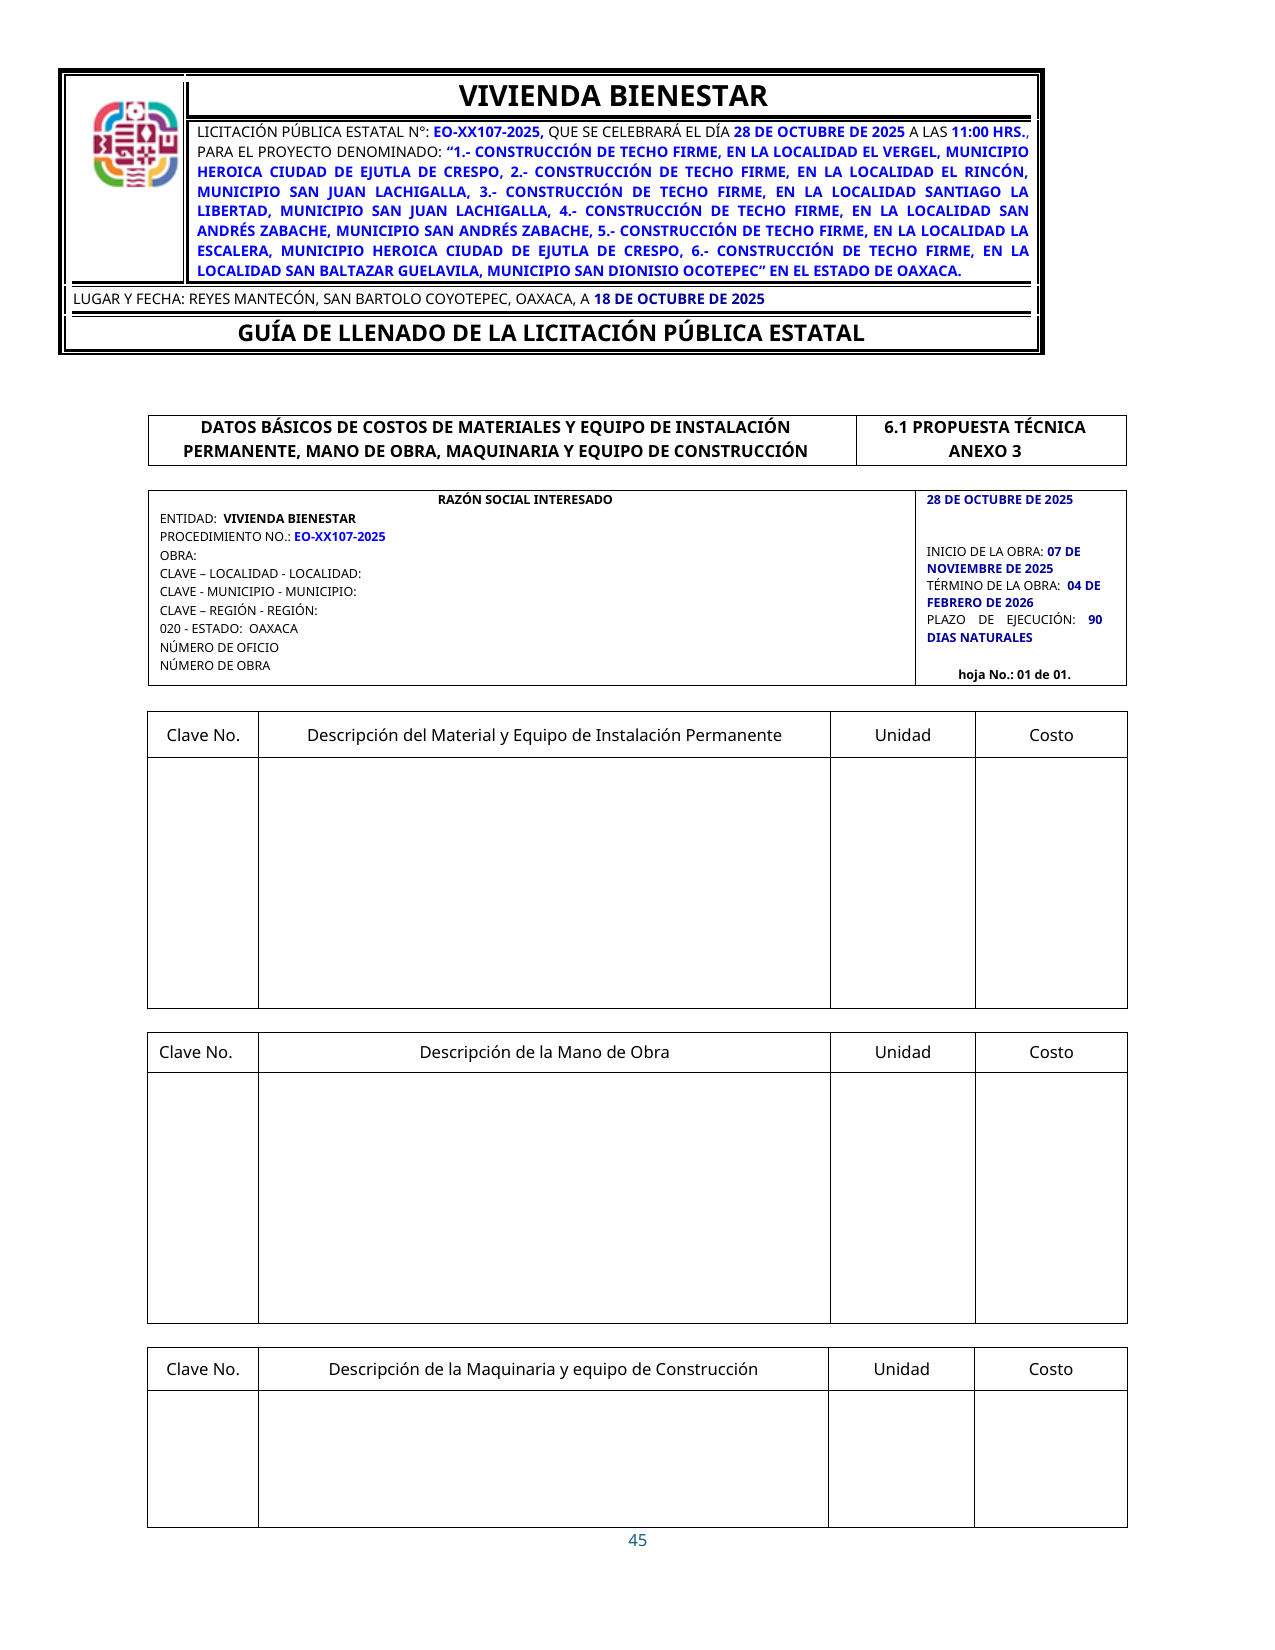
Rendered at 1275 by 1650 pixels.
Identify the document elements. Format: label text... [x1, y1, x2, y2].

table_cell [976, 758, 1127, 1008]
table_header Unidad [829, 1348, 974, 1389]
table_cell [259, 1391, 828, 1527]
table_header RAZÓN SOCIAL INTERESADO Entidad: Vivienda Bienestar Procedimiento No.: EO-XX107-2025 Obra: clave – Localidad - Localidad: clave - Municipio - Municipio: clave – Región - Región: 020 - Estado: Oaxaca Número de Oficio Número de Obra [149, 491, 915, 685]
table_header Descripción de la Mano de Obra [259, 1033, 830, 1072]
table_header DATOS BÁSICOS DE COSTOS DE MATERIALES Y EQUIPO DE INSTALACIÓN PERMANENTE, MANO DE OBRA, MAQUINARIA Y EQUIPO DE CONSTRUCCIÓN [149, 416, 856, 465]
table_cell [831, 1073, 975, 1323]
table_header Costo [976, 1033, 1127, 1072]
table_header Costo [976, 712, 1127, 757]
table_cell [148, 1391, 258, 1527]
table_header 6.1 PROPUESTA TÉCNICA ANEXO 3 [857, 416, 1126, 465]
table_cell [976, 1073, 1127, 1323]
table_cell [829, 1391, 974, 1527]
table_header Descripción de la Maquinaria y equipo de Construcción [259, 1348, 828, 1389]
picture [82, 93, 183, 193]
table_header Unidad [831, 1033, 975, 1072]
picture [184, 93, 189, 193]
table_header Descripción del Material y Equipo de Instalación Permanente [259, 712, 830, 757]
table_cell [259, 1073, 830, 1323]
table_header Unidad [831, 712, 975, 757]
table_cell [975, 1391, 1127, 1527]
table_cell [148, 1073, 258, 1323]
table_cell [831, 758, 975, 1008]
table_cell [259, 758, 830, 1008]
table_header Clave No. [148, 712, 258, 757]
table_header Clave No. [148, 1033, 258, 1072]
table_header Clave No. [148, 1348, 258, 1389]
table_header 28 DE OCTUBRE DE 2025 INICIO DE LA OBRA: 07 DE NOVIEMBRE DE 2025 TÉRMINO DE LA OBRA: 04 DE FEBRERO DE 2026 PLAZO DE EJECUCIÓN: 90 DIAS NATURALES hoja No.: 01 de 01. [916, 491, 1126, 685]
table_header Costo [975, 1348, 1127, 1389]
table_cell [148, 758, 258, 1008]
